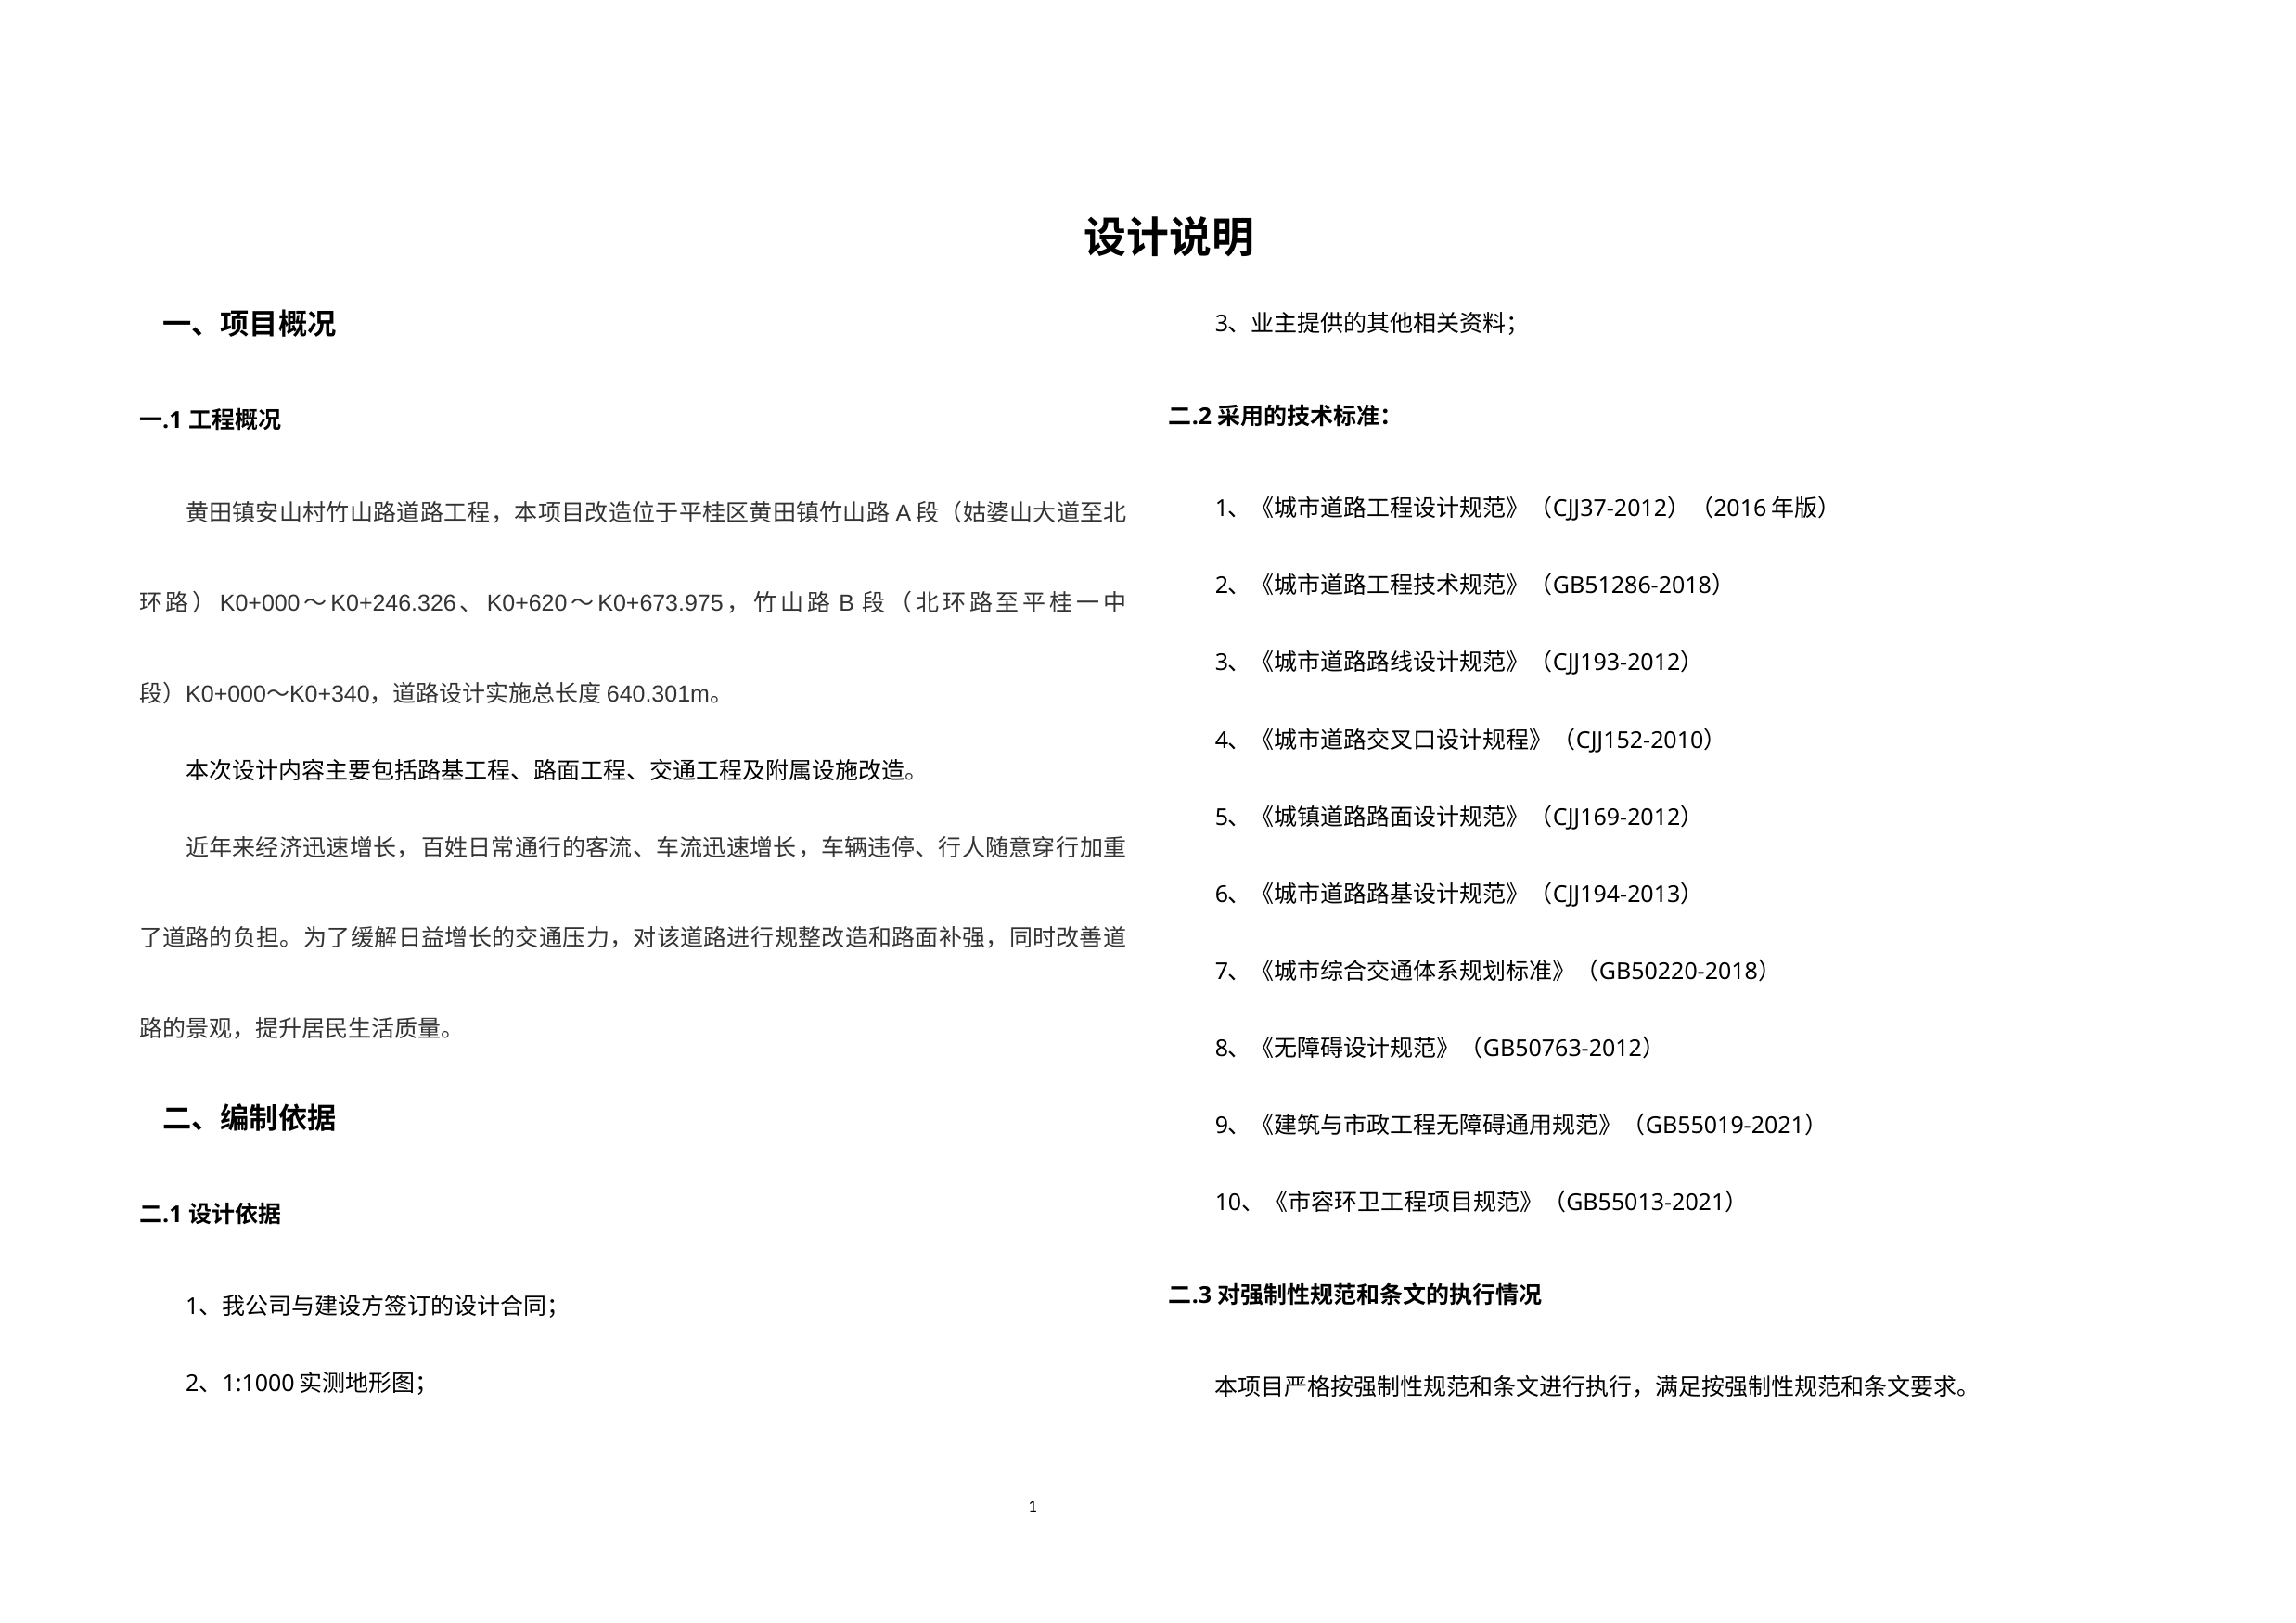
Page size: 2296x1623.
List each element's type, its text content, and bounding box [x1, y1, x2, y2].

subtitle 对强制性规范和条文的执行情况 [1168, 1263, 2157, 1323]
list 《建筑与市政工程无障碍通用规范》（GB55019-2021） [1168, 1093, 2157, 1153]
text 近年来经济迅速增长，百姓日常通行的客流、车流迅速增长，车辆违停、行人随意穿行加重了道路的负担。为了缓解日益增长的交通压力，对该道路进行规整改造和路面补强，同时改善道路的景观，提升居民生活质量。 [139, 953, 1127, 1057]
subtitle 项目概况 [162, 291, 1127, 352]
list 《无障碍设计规范》（GB50763-2012） [1168, 1016, 2157, 1076]
subtitle 采用的技术标准： [1168, 384, 2157, 444]
list 设计说明 [181, 189, 2157, 280]
list 《城市道路工程技术规范》（GB51286-2018） [1168, 553, 2157, 613]
text 黄田镇安山村竹山路道路工程，本项目改造位于平桂区黄田镇竹山路A段（姑婆山大道至北环路）K0+000～K0+246.326、K0+620～K0+673.975，竹山路B段（北环路至平桂一中段）K0+000～K0+340，道路设计实施总长度640.301m。 [139, 481, 1127, 722]
text 本项目严格按强制性规范和条文进行执行，满足按强制性规范和条文要求。 [1168, 1355, 2157, 1415]
list 《城市道路路线设计规范》（CJJ193-2012） [1168, 630, 2157, 690]
list 《城市综合交通体系规划标准》（GB50220-2018） [1168, 939, 2157, 999]
subtitle 编制依据 [162, 1086, 1127, 1146]
list 《城市道路路基设计规范》（CJJ194-2013） [1168, 862, 2157, 922]
text 近年来经济迅速增长，百姓日常通行的客流、车流迅速增长，车辆违停、行人随意穿行加重了道路的负担。为了缓解日益增长的交通压力，对该道路进行规整改造和路面补强，同时改善道路的景观，提升居民生活质量。 [139, 816, 1127, 920]
list 《市容环卫工程项目规范》（GB55013-2021） [1168, 1170, 2157, 1230]
subtitle 设计依据 [139, 1182, 1127, 1243]
subtitle 工程概况 [139, 388, 1127, 448]
text 本次设计内容主要包括路基工程、路面工程、交通工程及附属设施改造。 [139, 739, 1127, 799]
list 我公司与建设方签订的设计合同； [139, 1274, 1127, 1334]
list 《城市道路工程设计规范》（CJJ37-2012）（2016年版） [1168, 476, 2157, 536]
list 《城市道路交叉口设计规程》（CJJ152-2010） [1168, 708, 2157, 768]
list 业主提供的其他相关资料； [1168, 291, 2157, 352]
list 1:1000实测地形图； [139, 1351, 1127, 1411]
list 《城镇道路路面设计规范》（CJJ169-2012） [1168, 785, 2157, 845]
